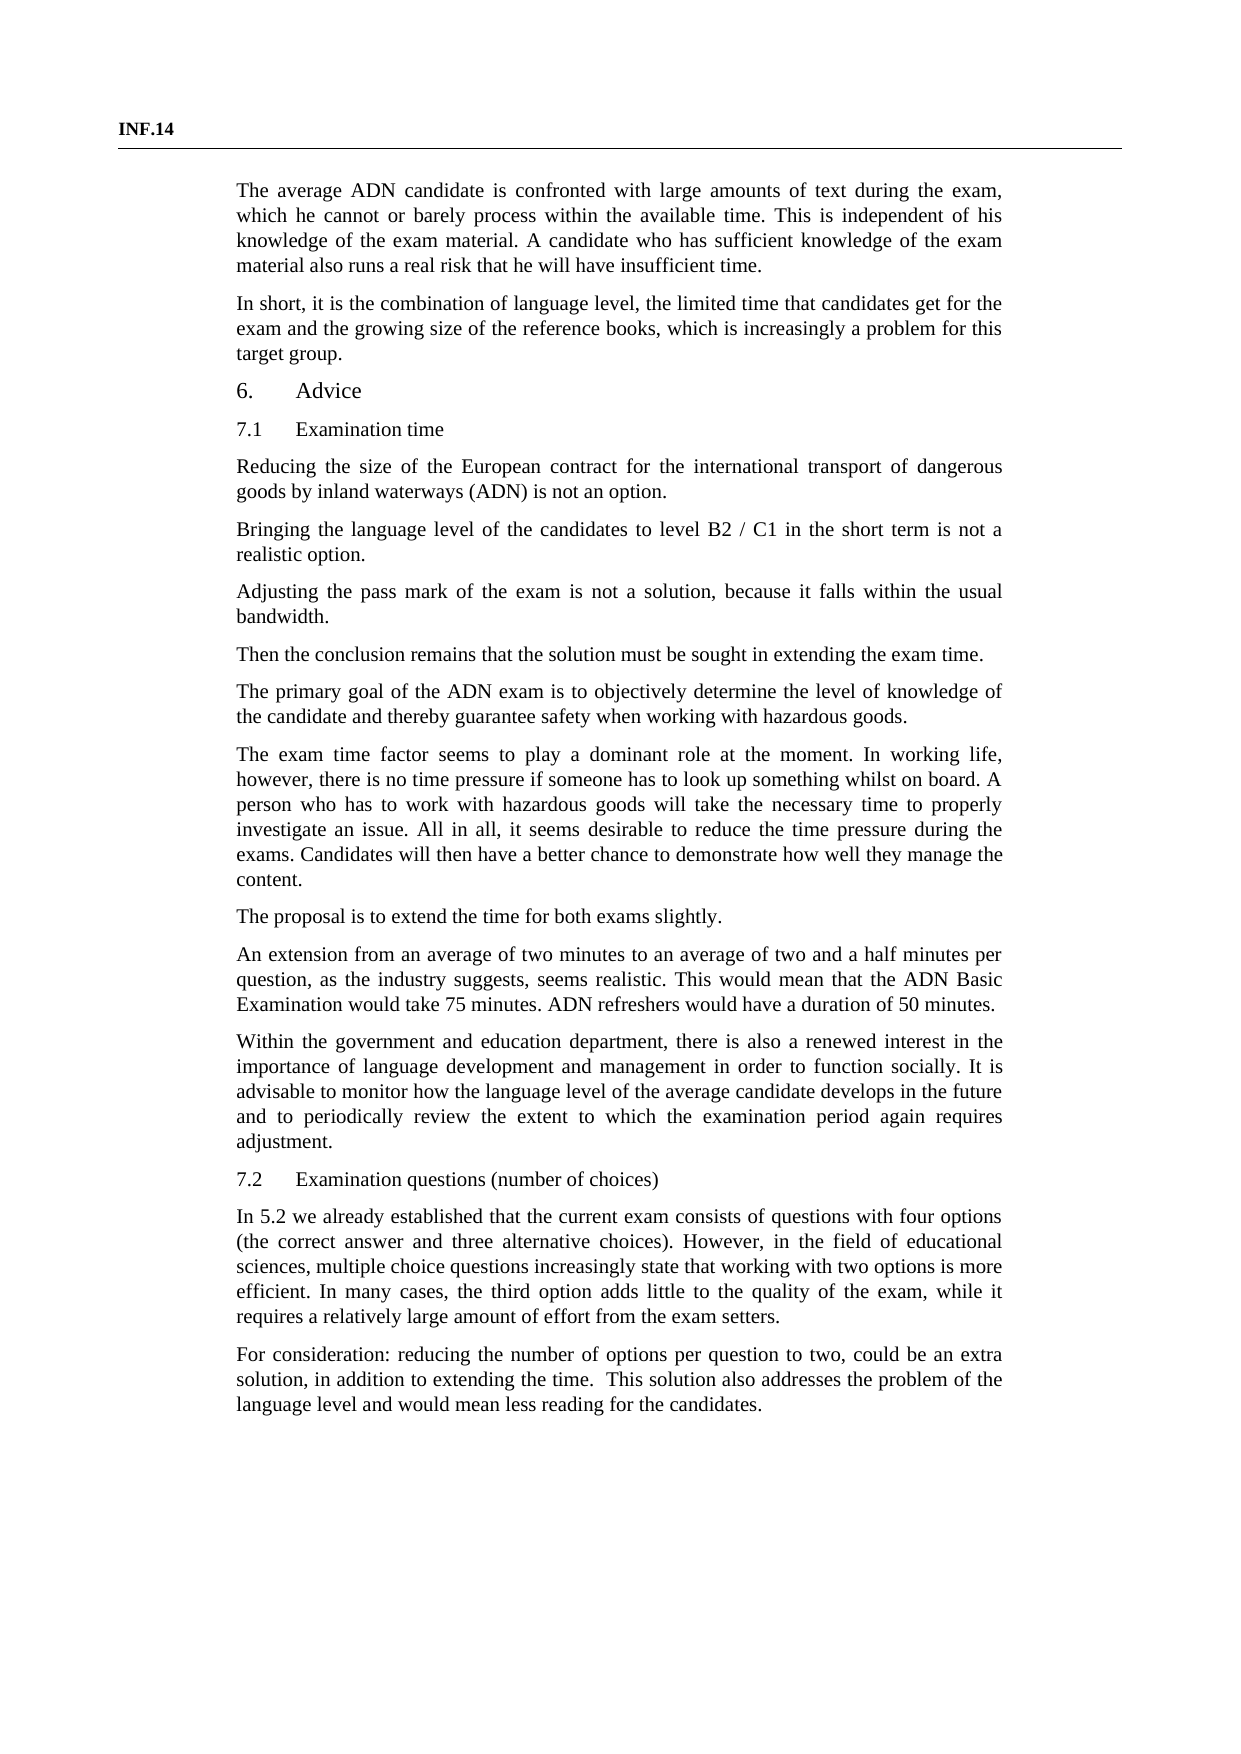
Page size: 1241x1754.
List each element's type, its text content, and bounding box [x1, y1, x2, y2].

text 7.1 Examination time [236, 416, 1004, 441]
list Advice [236, 377, 1004, 403]
text Within the government and education department, there is also a renewed interest in the importance of language development and management in order to function socially. It is advisable to monitor how the language level of the average candidate develops in the future and to periodically review the extent to which the examination period again requires adjustment. [236, 1028, 1004, 1153]
text The proposal is to extend the time for both exams slightly. [236, 903, 1004, 928]
text The average ADN candidate is confronted with large amounts of text during the exam, which he cannot or barely process within the available time. This is independent of his knowledge of the exam material. A candidate who has sufficient knowledge of the exam material also runs a real risk that he will have insufficient time. [236, 177, 1004, 277]
text Adjusting the pass mark of the exam is not a solution, because it falls within the usual bandwidth. [236, 578, 1004, 628]
text Then the conclusion remains that the solution must be sought in extending the exam time. [236, 641, 1004, 666]
text In 5.2 we already established that the current exam consists of questions with four options (the correct answer and three alternative choices). However, in the field of educational sciences, multiple choice questions increasingly state that working with two options is more efficient. In many cases, the third option adds little to the quality of the exam, while it requires a relatively large amount of effort from the exam setters. [236, 1203, 1004, 1328]
text An extension from an average of two minutes to an average of two and a half minutes per question, as the industry suggests, seems realistic. This would mean that the ADN Basic Examination would take 75 minutes. ADN refreshers would have a duration of 50 minutes. [236, 941, 1004, 1016]
text Bringing the language level of the candidates to level B2 / C1 in the short term is not a realistic option. [236, 516, 1004, 566]
text Reducing the size of the European contract for the international transport of dangerous goods by inland waterways (ADN) is not an option. [236, 453, 1004, 503]
text The primary goal of the ADN exam is to objectively determine the level of knowledge of the candidate and thereby guarantee safety when working with hazardous goods. [236, 678, 1004, 728]
text The exam time factor seems to play a dominant role at the moment. In working life, however, there is no time pressure if someone has to look up something whilst on board. A person who has to work with hazardous goods will take the necessary time to properly investigate an issue. All in all, it seems desirable to reduce the time pressure during the exams. Candidates will then have a better chance to demonstrate how well they manage the content. [236, 741, 1004, 891]
text In short, it is the combination of language level, the limited time that candidates get for the exam and the growing size of the reference books, which is increasingly a problem for this target group. [236, 290, 1004, 365]
text 7.2 Examination questions (number of choices) [236, 1166, 1004, 1191]
text For consideration: reducing the number of options per question to two, could be an extra solution, in addition to extending the time. This solution also addresses the problem of the language level and would mean less reading for the candidates. [236, 1341, 1004, 1416]
